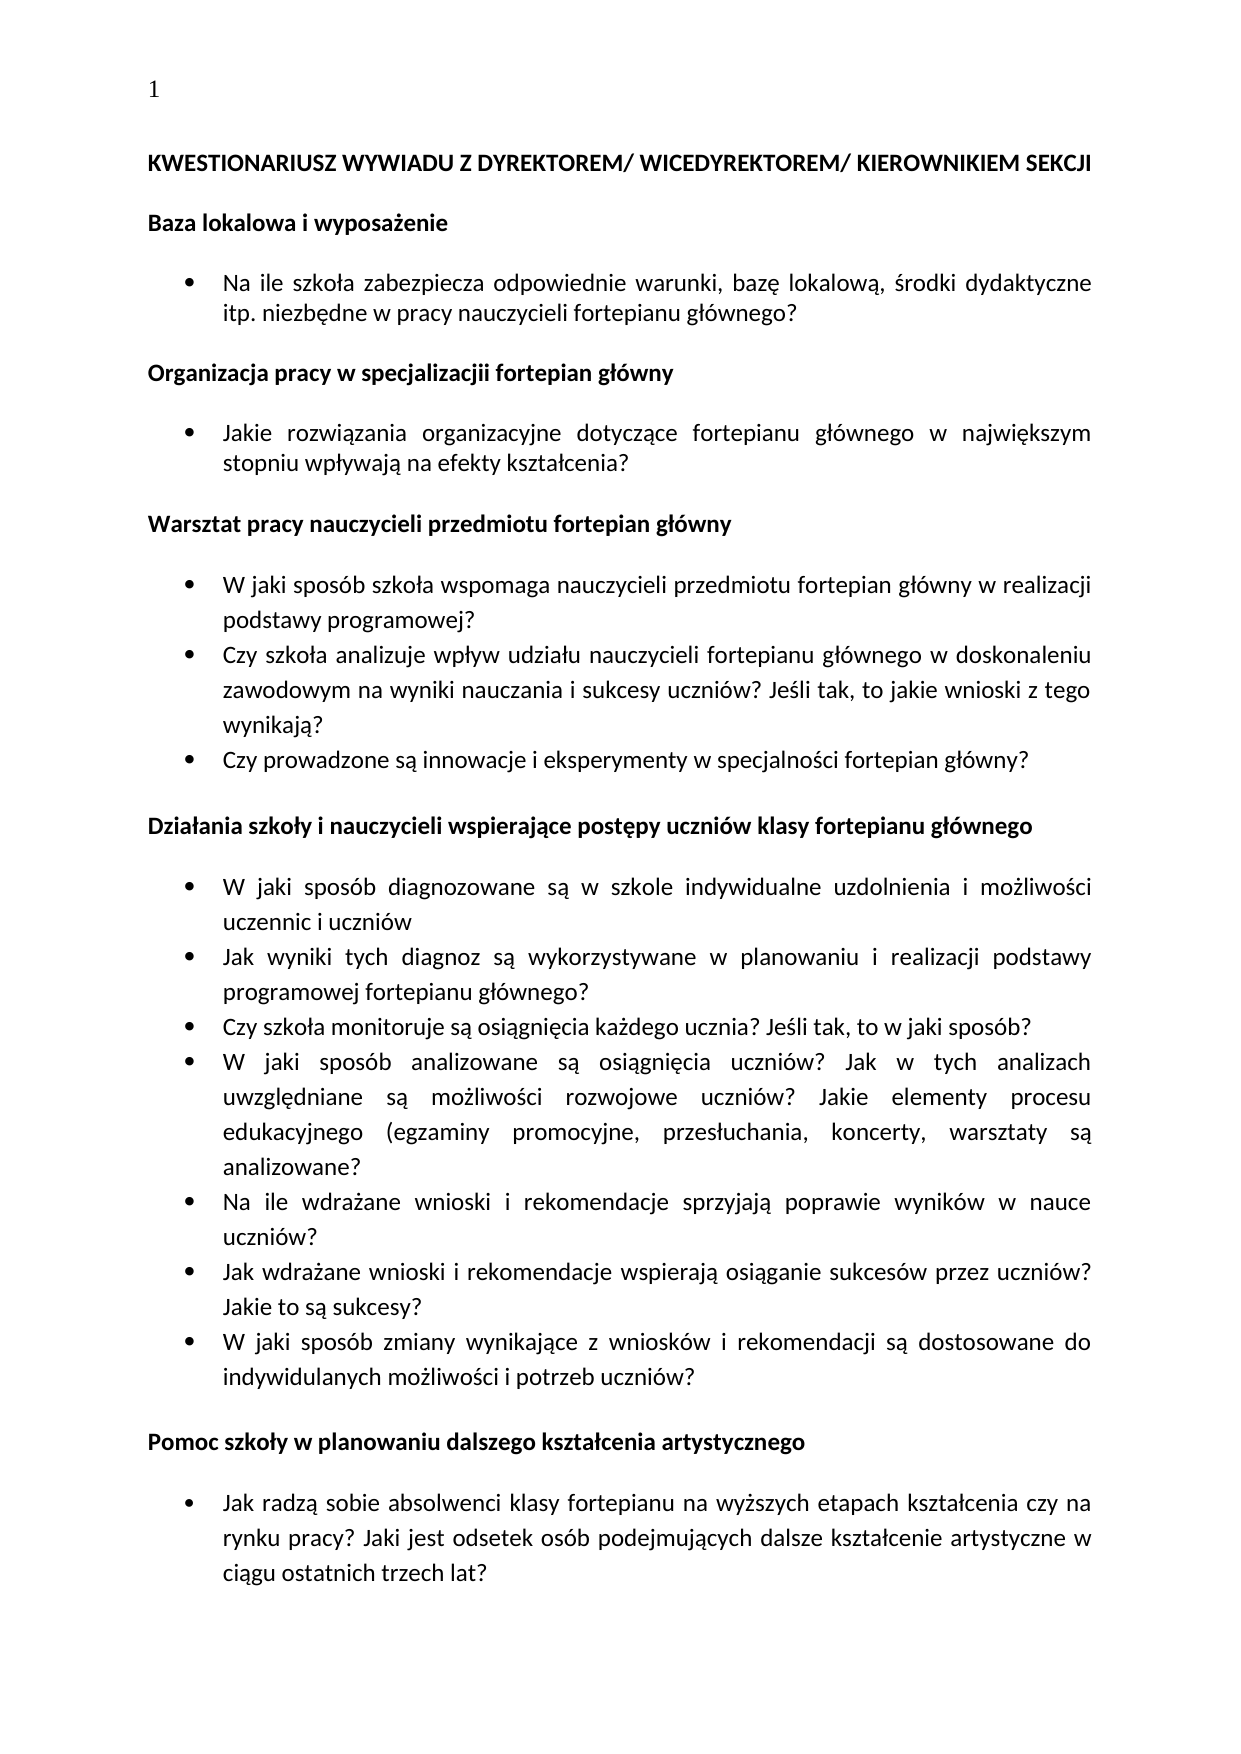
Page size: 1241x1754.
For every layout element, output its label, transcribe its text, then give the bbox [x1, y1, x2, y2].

list W jaki sposób analizowane są osiągnięcia uczniów? Jak w tych analizach uwzględniane są możliwości rozwojowe uczniów? Jakie elementy procesu edukacyjnego (egzaminy promocyjne, przesłuchania, koncerty, warsztaty są analizowane? [185, 1046, 1093, 1182]
list W jaki sposób zmiany wynikające z wniosków i rekomendacji są dostosowane do indywidulanych możliwości i potrzeb uczniów? [185, 1326, 1093, 1392]
list Jak wdrażane wnioski i rekomendacje wspierają osiąganie sukcesów przez uczniów? Jakie to są sukcesy? [185, 1256, 1093, 1322]
list Jak wyniki tych diagnoz są wykorzystywane w planowaniu i realizacji podstawy programowej fortepianu głównego? [185, 941, 1093, 1007]
list W jaki sposób szkoła wspomaga nauczycieli przedmiotu fortepian główny w realizacji podstawy programowej? [185, 569, 1093, 635]
list Jak radzą sobie absolwenci klasy fortepianu na wyższych etapach kształcenia czy na rynku pracy? Jaki jest odsetek osób podejmujących dalsze kształcenie artystyczne w ciągu ostatnich trzech lat? [185, 1488, 1093, 1588]
text Warsztat pracy nauczycieli przedmiotu fortepian główny [148, 508, 1093, 539]
text Baza lokalowa i wyposażenie [148, 207, 1093, 238]
list Czy prowadzone są innowacje i eksperymenty w specjalności fortepian główny? [185, 744, 1093, 775]
text Pomoc szkoły w planowaniu dalszego kształcenia artystycznego [148, 1427, 1093, 1457]
text Działania szkoły i nauczycieli wspierające postępy uczniów klasy fortepianu głównego [148, 810, 1093, 841]
list W jaki sposób diagnozowane są w szkole indywidualne uzdolnienia i możliwości uczennic i uczniów [185, 871, 1093, 937]
text Organizacja pracy w specjalizacjii fortepian główny [148, 357, 1093, 388]
list Czy szkoła monitoruje są osiągnięcia każdego ucznia? Jeśli tak, to w jaki sposób? [185, 1011, 1093, 1042]
list Na ile wdrażane wnioski i rekomendacje sprzyjają poprawie wyników w nauce uczniów? [185, 1186, 1093, 1252]
list Czy szkoła analizuje wpływ udziału nauczycieli fortepianu głównego w doskonaleniu zawodowym na wyniki nauczania i sukcesy uczniów? Jeśli tak, to jakie wnioski z tego wynikają? [185, 639, 1093, 740]
text KWESTIONARIUSZ WYWIADU Z DYREKTOREM/ WICEDYREKTOREM/ KIEROWNIKIEM SEKCJI [148, 148, 1093, 178]
list Jakie rozwiązania organizacyjne dotyczące fortepianu głównego w największym stopniu wpływają na efekty kształcenia? [185, 417, 1093, 478]
list Na ile szkoła zabezpiecza odpowiednie warunki, bazę lokalową, środki dydaktyczne itp. niezbędne w pracy nauczycieli fortepianu głównego? [185, 267, 1093, 328]
